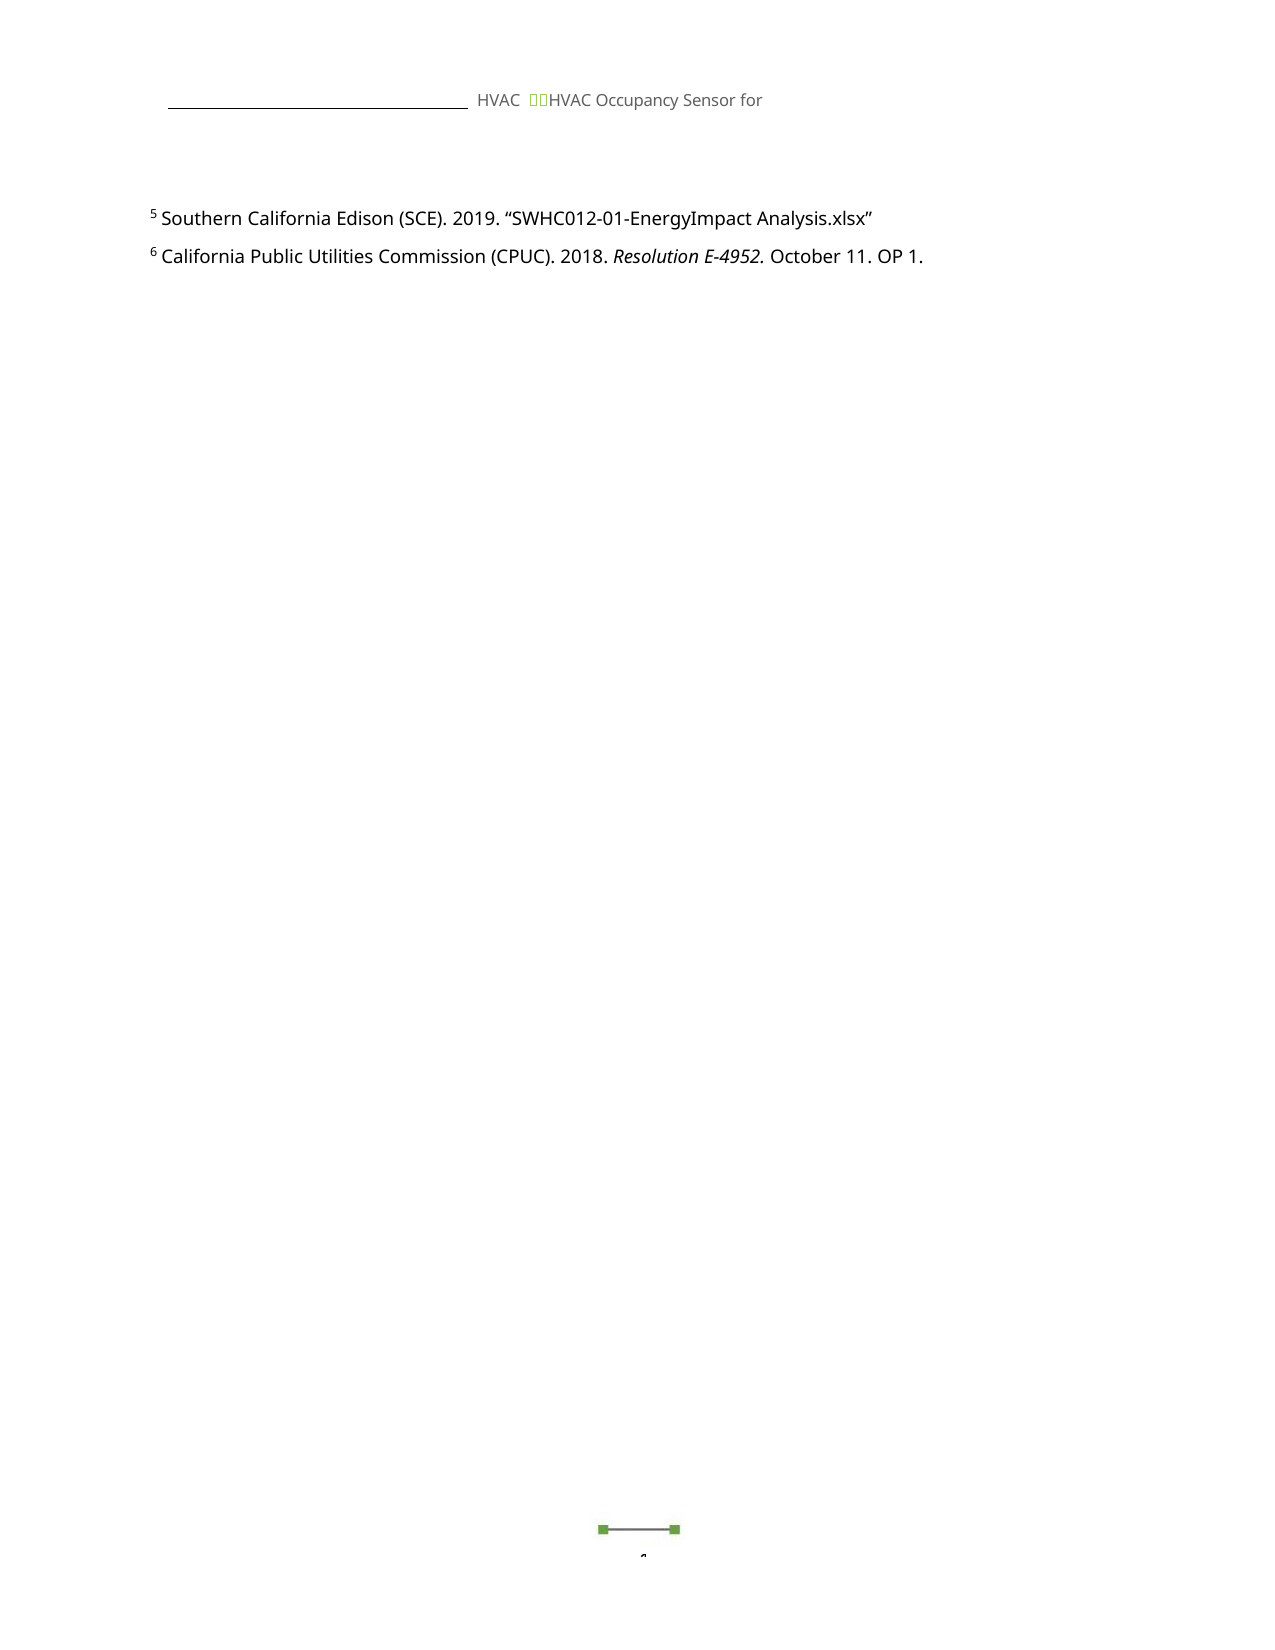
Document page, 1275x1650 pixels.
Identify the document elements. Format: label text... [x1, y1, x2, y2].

text 5 Southern California Edison (SCE). 2019. “SWHC012-01-EnergyImpact Analysis.xlsx” [150, 205, 1156, 231]
picture [589, 1511, 685, 1547]
text 6 California Public Utilities Commission (CPUC). 2018. Resolution E-4952. October 11. OP 1. [150, 243, 1156, 269]
